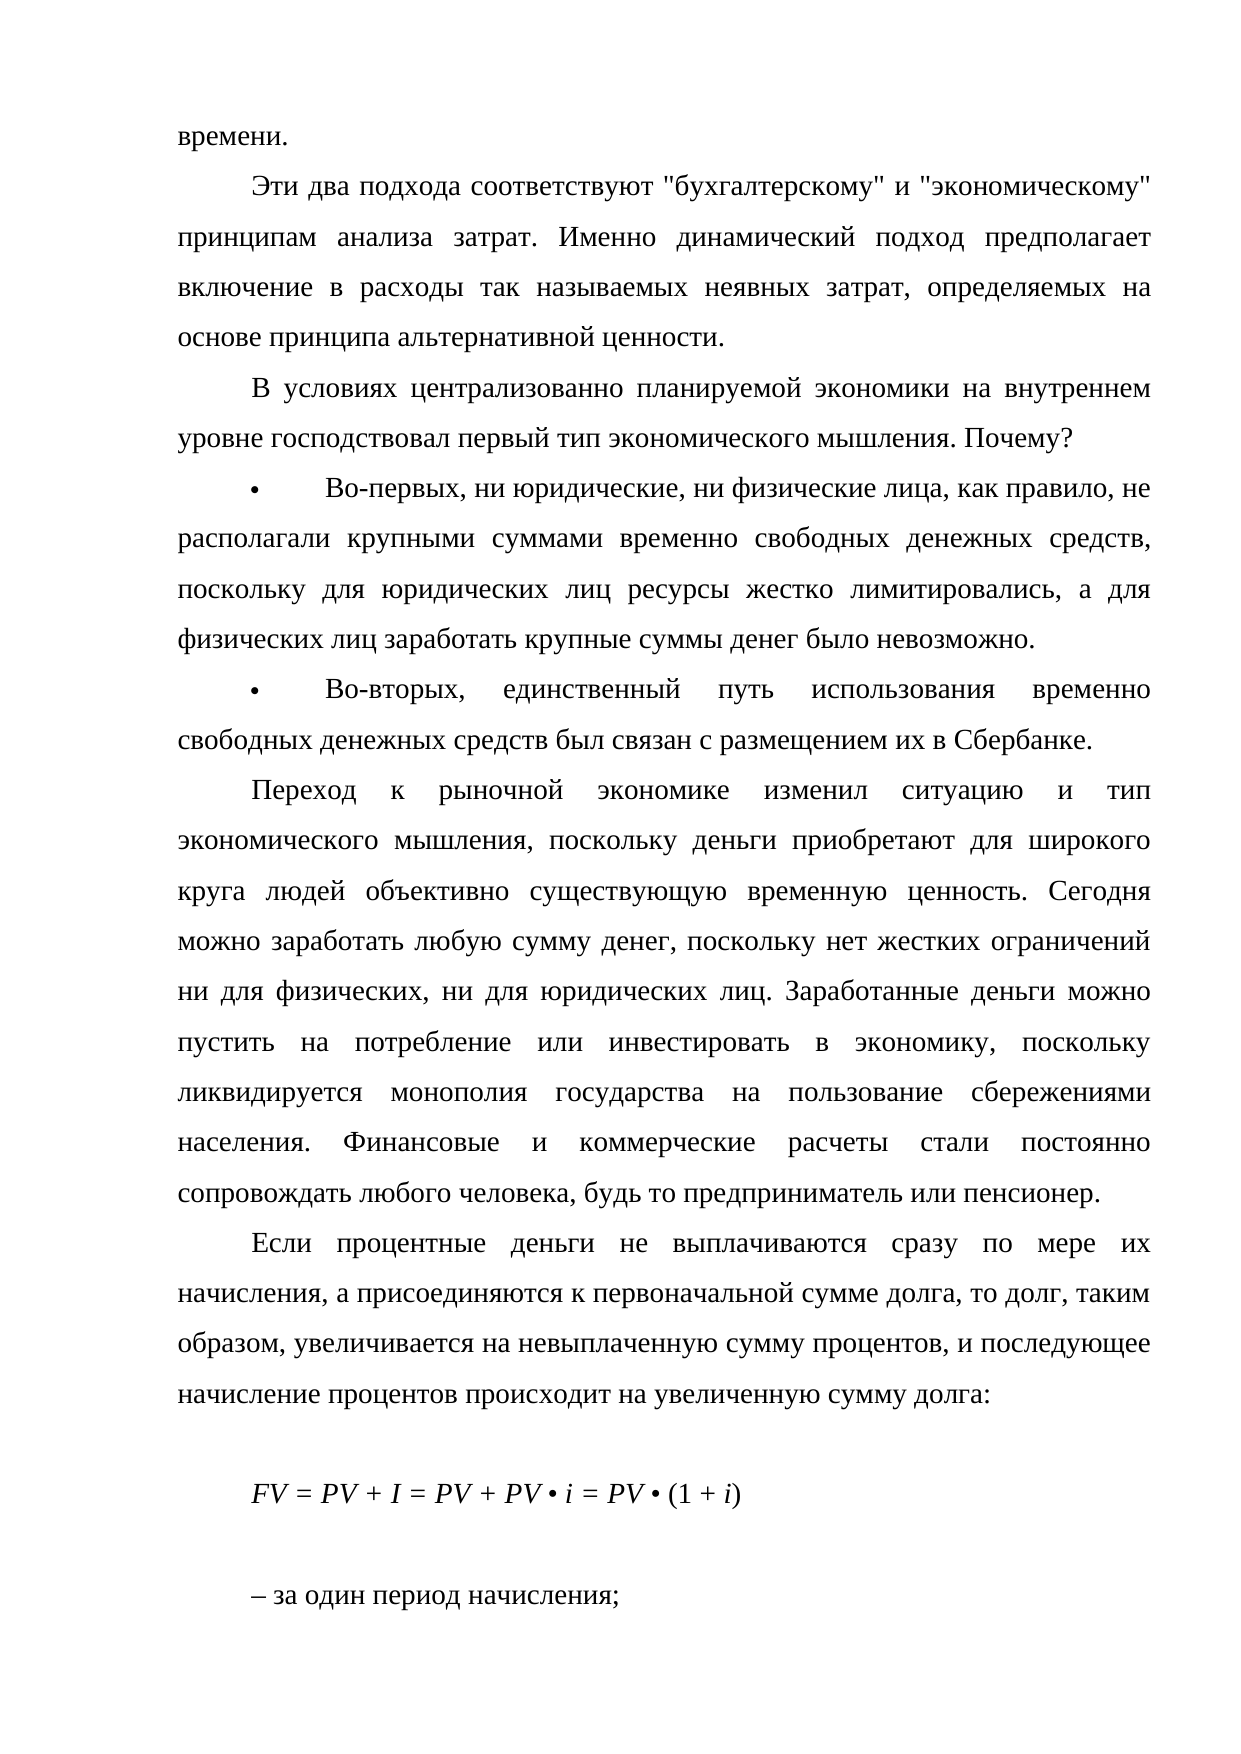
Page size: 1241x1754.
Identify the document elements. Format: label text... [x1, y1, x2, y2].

text Если процентные деньги не выплачиваются сразу по мере их начисления, а присоединяются к первоначальной сумме долга, то долг, таким образом, увеличивается на невыплаченную сумму процентов, и последующее начисление процентов происходит на увеличенную сумму долга: [177, 1225, 1152, 1409]
text – за один период начисления; [177, 1577, 1152, 1611]
list Во-первых, ни юридические, ни физические лица, как правило, не располагали крупными суммами временно свободных денежных средств, поскольку для юридических лиц ресурсы жестко лимитировались, а для физических лиц заработать крупные суммы денег было невозможно. [177, 470, 1152, 655]
list Во-вторых, единственный путь использования временно свободных денежных средств был связан с размещением их в Сбербанке. [177, 672, 1152, 755]
text FV = PV + I = PV + PV • i = PV • (1 + i) [177, 1477, 1152, 1510]
text Эти два подхода соответствуют "бухгалтерскому" и "экономическому" принципам анализа затрат. Именно динамический подход предполагает включение в расходы так называемых неявных затрат, определяемых на основе принципа альтернативной ценности. [177, 168, 1152, 353]
text В условиях централизованно планируемой экономики на внутреннем уровне господствовал первый тип экономического мышления. Почему? [177, 370, 1152, 453]
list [177, 118, 1152, 152]
text Переход к рыночной экономике изменил ситуацию и тип экономического мышления, поскольку деньги приобретают для широкого круга людей объективно существующую временную ценность. Сегодня можно заработать любую сумму денег, поскольку нет жестких ограничений ни для физических, ни для юридических лиц. Заработанные деньги можно пустить на потребление или инвестировать в экономику, поскольку ликвидируется монополия государства на пользование сбережениями населения. Финансовые и коммерческие расчеты стали постоянно сопровождать любого человека, будь то предприниматель или пенсионер. [177, 772, 1152, 1208]
